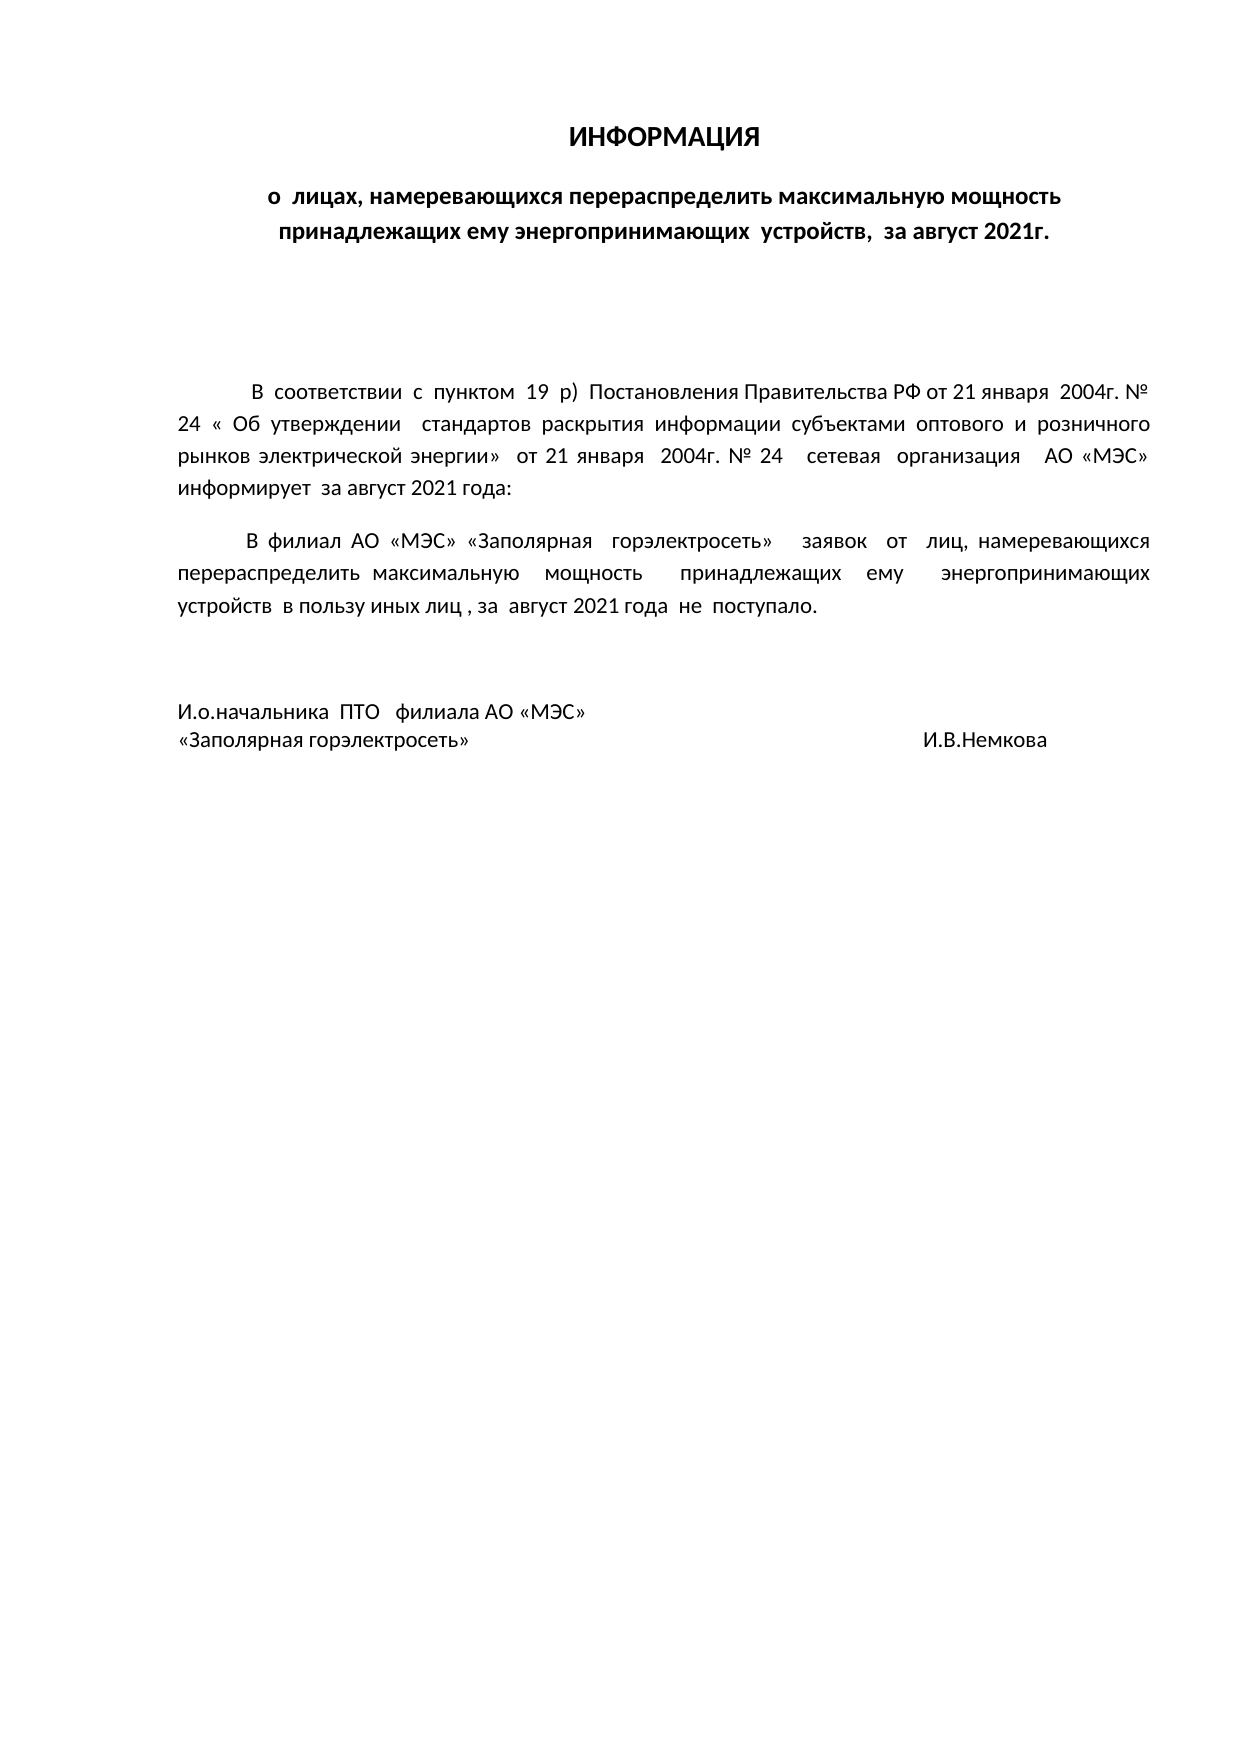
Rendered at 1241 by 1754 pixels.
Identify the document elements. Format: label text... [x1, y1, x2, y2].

text ИНФОРМАЦИЯ [177, 118, 1152, 154]
text В соответствии с пунктом 19 р) Постановления Правительства РФ от 21 января 2004г. № 24 « Об утверждении стандартов раскрытия информации субъектами оптового и розничного рынков электрической энергии» от 21 января 2004г. № 24 сетевая организация АО «МЭС» информирует за август 2021 года: [177, 377, 1152, 501]
text И.о.начальника ПТО филиала АО «МЭС» [177, 697, 1152, 725]
text В филиал АО «МЭС» «Заполярная горэлектросеть» заявок от лиц, намеревающихся перераспределить максимальную мощность принадлежащих ему энергопринимающих устройств в пользу иных лиц , за август 2021 года не поступало. [177, 526, 1152, 619]
text о лицах, намеревающихся перераспределить максимальную мощность принадлежащих ему энергопринимающих устройств, за август 2021г. [177, 180, 1152, 245]
text «Заполярная горэлектросеть» И.В.Немкова [177, 725, 1152, 753]
